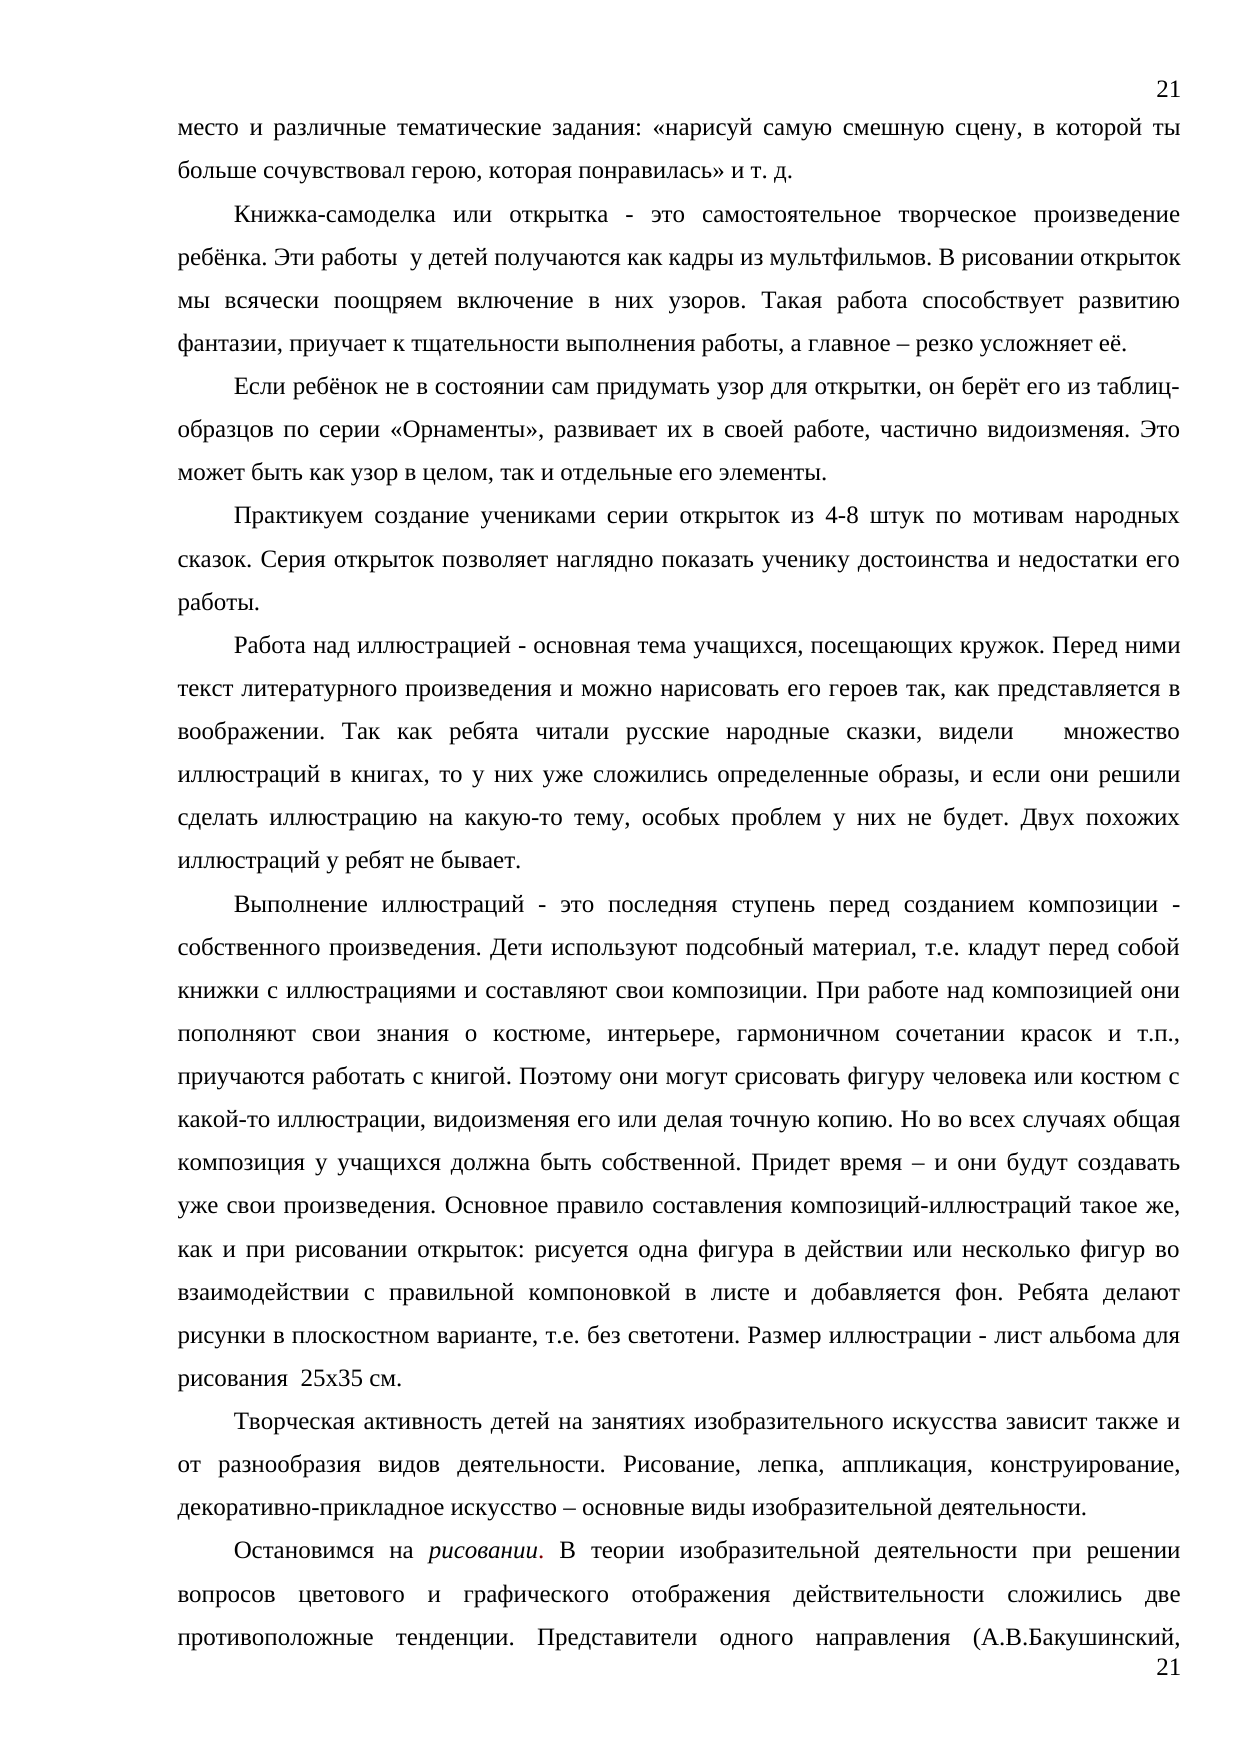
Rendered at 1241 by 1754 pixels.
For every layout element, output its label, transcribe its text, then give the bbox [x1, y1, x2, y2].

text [177, 112, 1181, 184]
text Книжка-самоделка или открытка - это самостоятельное творческое произведение ребёнка. Эти работы у детей получаются как кадры из мультфильмов. В рисовании открыток мы всячески поощряем включение в них узоров. Такая работа способствует развитию фантазии, приучает к тщательности выполнения работы, а главное – резко усложняет её. [177, 199, 1181, 357]
text Творческая активность детей на занятиях изобразительного искусства зависит также и от разнообразия видов деятельности. Рисование, лепка, аппликация, конструирование, декоративно-прикладное искусство – основные виды изобразительной деятельности. [177, 1406, 1181, 1521]
text Если ребёнок не в состоянии сам придумать узор для открытки, он берёт его из таблиц-образцов по серии «Орнаменты», развивает их в своей работе, частично видоизменяя. Это может быть как узор в целом, так и отдельные его элементы. [177, 371, 1181, 486]
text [177, 1536, 1181, 1651]
text Практикуем создание учениками серии открыток из 4-8 штук по мотивам народных сказок. Серия открыток позволяет наглядно показать ученику достоинства и недостатки его работы. [177, 501, 1181, 616]
text Работа над иллюстрацией - основная тема учащихся, посещающих кружок. Перед ними текст литературного произведения и можно нарисовать его героев так, как представляется в воображении. Так как ребята читали русские народные сказки, видели множество иллюстраций в книгах, то у них уже сложились определенные образы, и если они решили сделать иллюстрацию на какую-то тему, особых проблем у них не будет. Двух похожих иллюстраций у ребят не бывает. [177, 630, 1181, 874]
text Выполнение иллюстраций - это последняя ступень перед созданием композиции - собственного произведения. Дети используют подсобный материал, т.е. кладут перед собой книжки с иллюстрациями и составляют свои композиции. При работе над композицией они пополняют свои знания о костюме, интерьере, гармоничном сочетании красок и т.п., приучаются работать с книгой. Поэтому они могут срисовать фигуру человека или костюм с какой-то иллюстрации, видоизменяя его или делая точную копию. Но во всех случаях общая композиция у учащихся должна быть собственной. Придет время – и они будут создавать уже свои произведения. Основное правило составления композиций-иллюстраций такое же, как и при рисовании открыток: рисуется одна фигура в действии или несколько фигур во взаимодействии с правильной компоновкой в листе и добавляется фон. Ребята делают рисунки в плоскостном варианте, т.е. без светотени. Размер иллюстрации - лист альбома для рисования 25х35 см. [177, 889, 1181, 1392]
